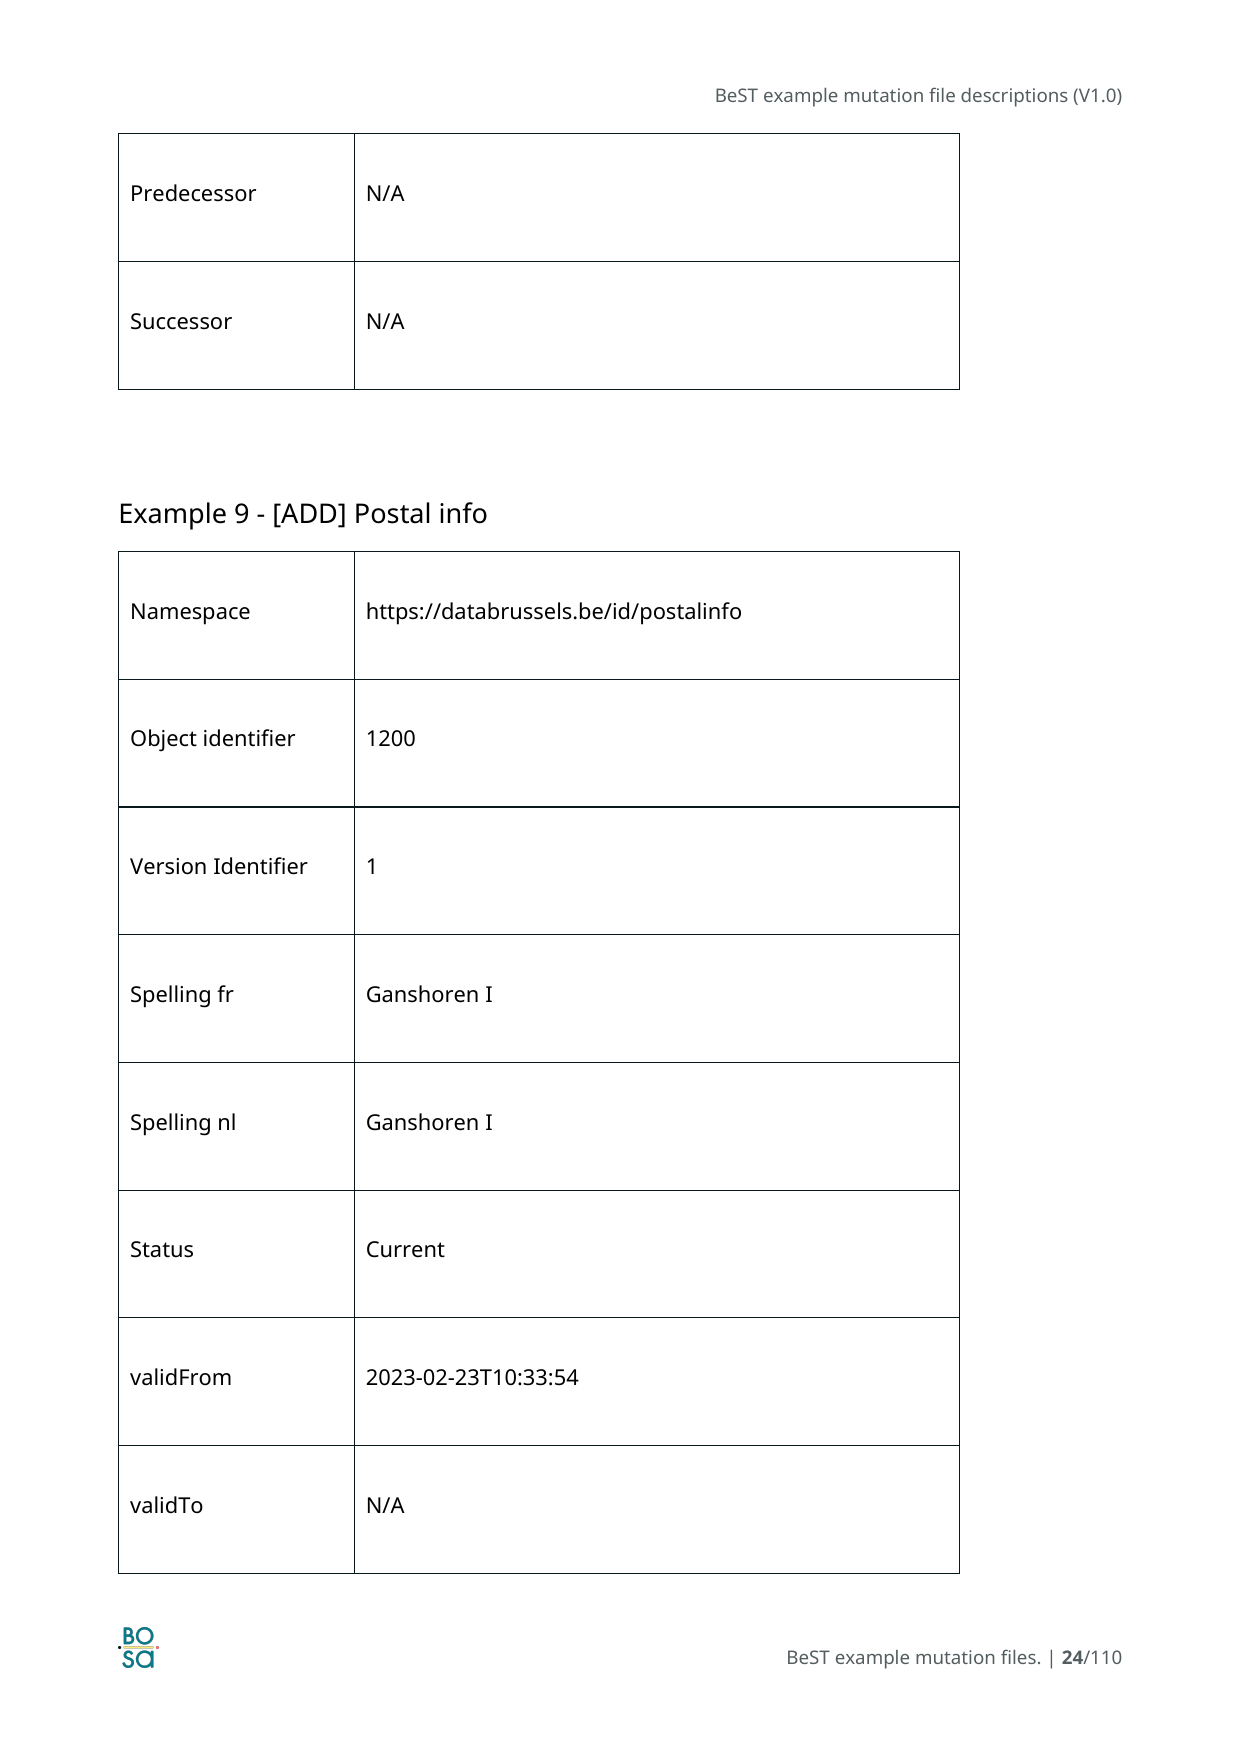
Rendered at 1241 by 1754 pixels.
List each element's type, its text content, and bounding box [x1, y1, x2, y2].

table_cell Version Identifier [119, 808, 354, 934]
picture [118, 1627, 159, 1668]
table_cell Ganshoren I [355, 935, 959, 1062]
table_cell N/A [355, 134, 959, 261]
table_cell 2023-02-23T10:33:54 [355, 1318, 959, 1445]
table_header Namespace [119, 552, 354, 679]
table_cell 1 [355, 808, 959, 934]
subtitle Example 9 - [ADD] Postal info [118, 494, 1122, 531]
table_cell Successor [119, 262, 354, 389]
table_cell Object identifier [119, 680, 354, 806]
table_cell Current [355, 1191, 959, 1317]
table_cell N/A [355, 262, 959, 389]
table_cell Predecessor [119, 134, 354, 261]
table_header https://databrussels.be/id/postalinfo [355, 552, 959, 679]
table_cell validTo [119, 1446, 354, 1573]
table_cell 1200 [355, 680, 959, 806]
table_cell Spelling nl [119, 1063, 354, 1189]
table_cell Spelling fr [119, 935, 354, 1062]
table_cell Ganshoren I [355, 1063, 959, 1189]
table_cell validFrom [119, 1318, 354, 1445]
table_cell Status [119, 1191, 354, 1317]
table_cell N/A [355, 1446, 959, 1573]
